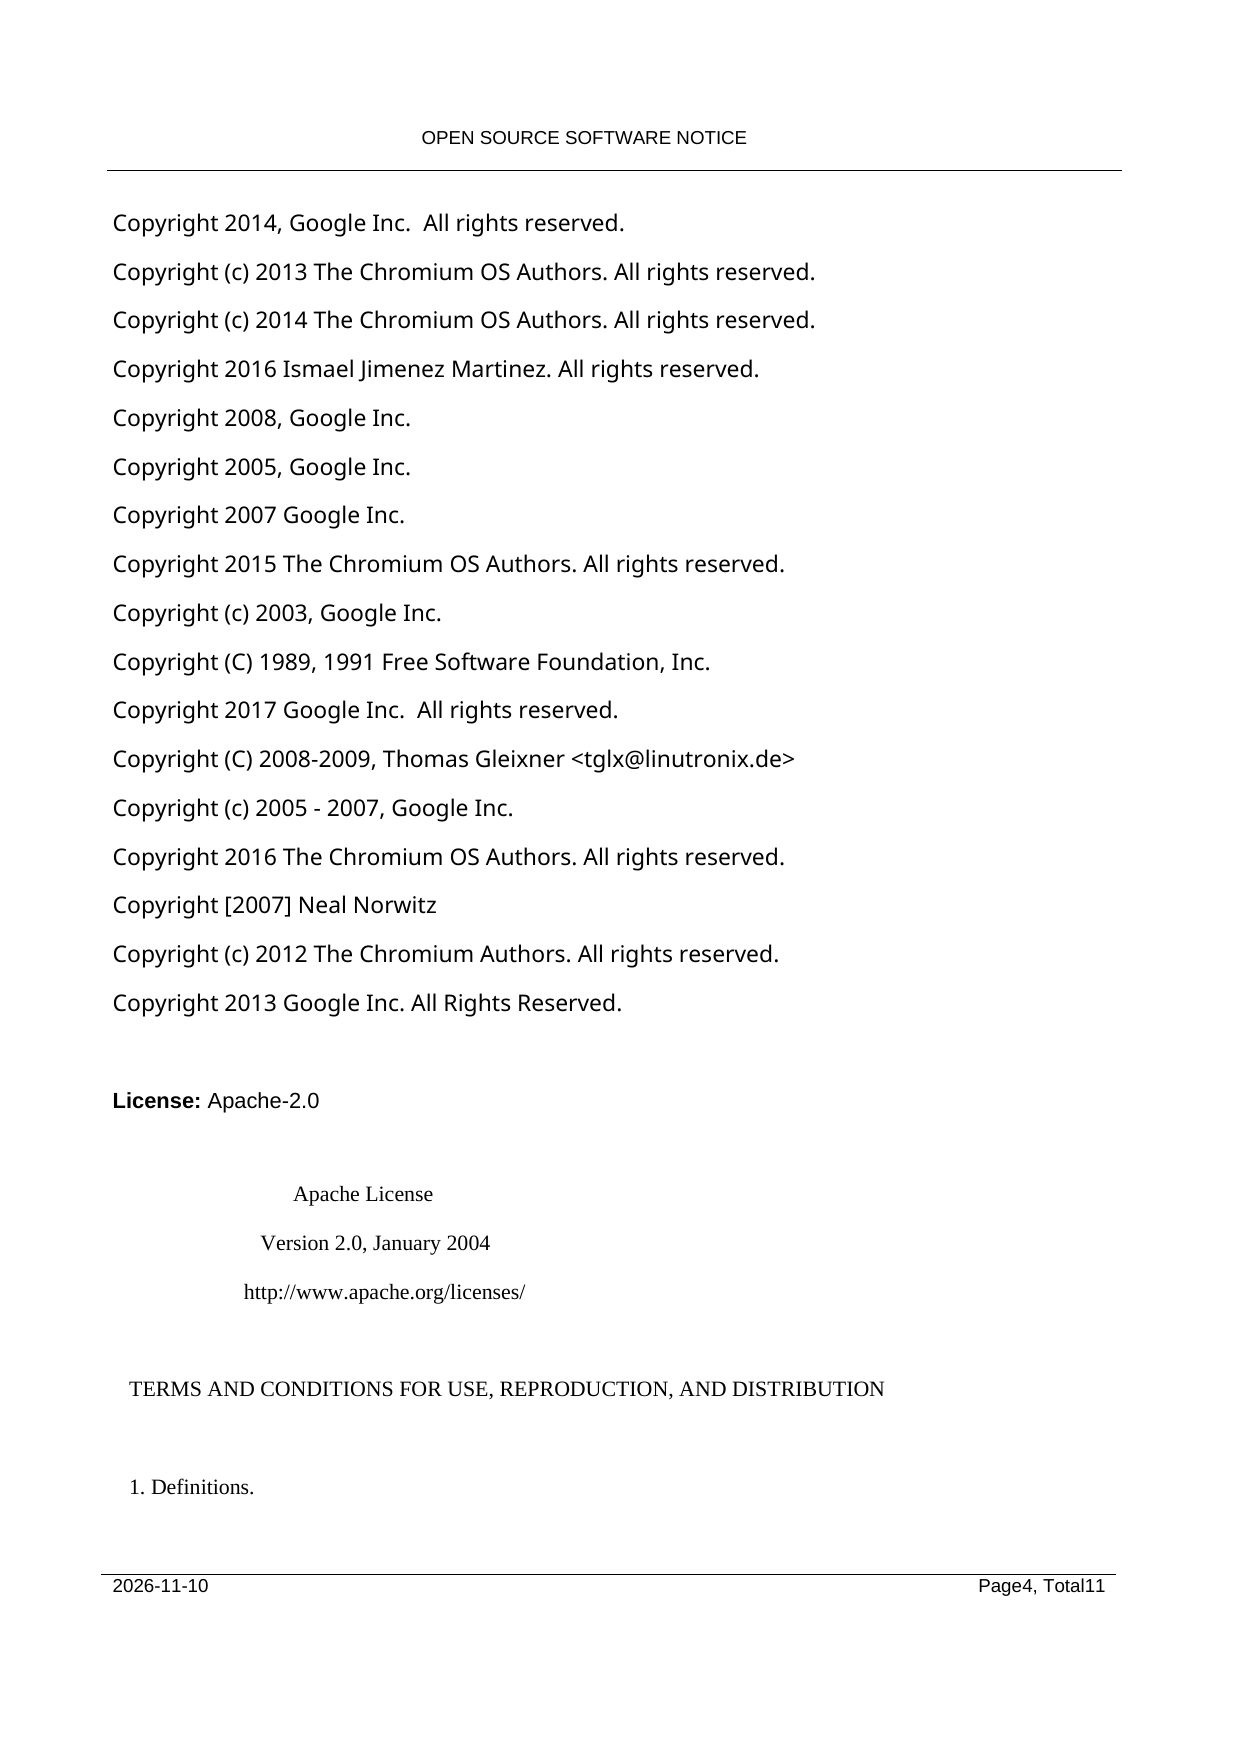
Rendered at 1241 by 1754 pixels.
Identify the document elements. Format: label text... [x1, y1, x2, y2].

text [112, 1129, 1128, 1503]
text License: Apache-2.0 [112, 1084, 1128, 1116]
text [112, 206, 1128, 1068]
